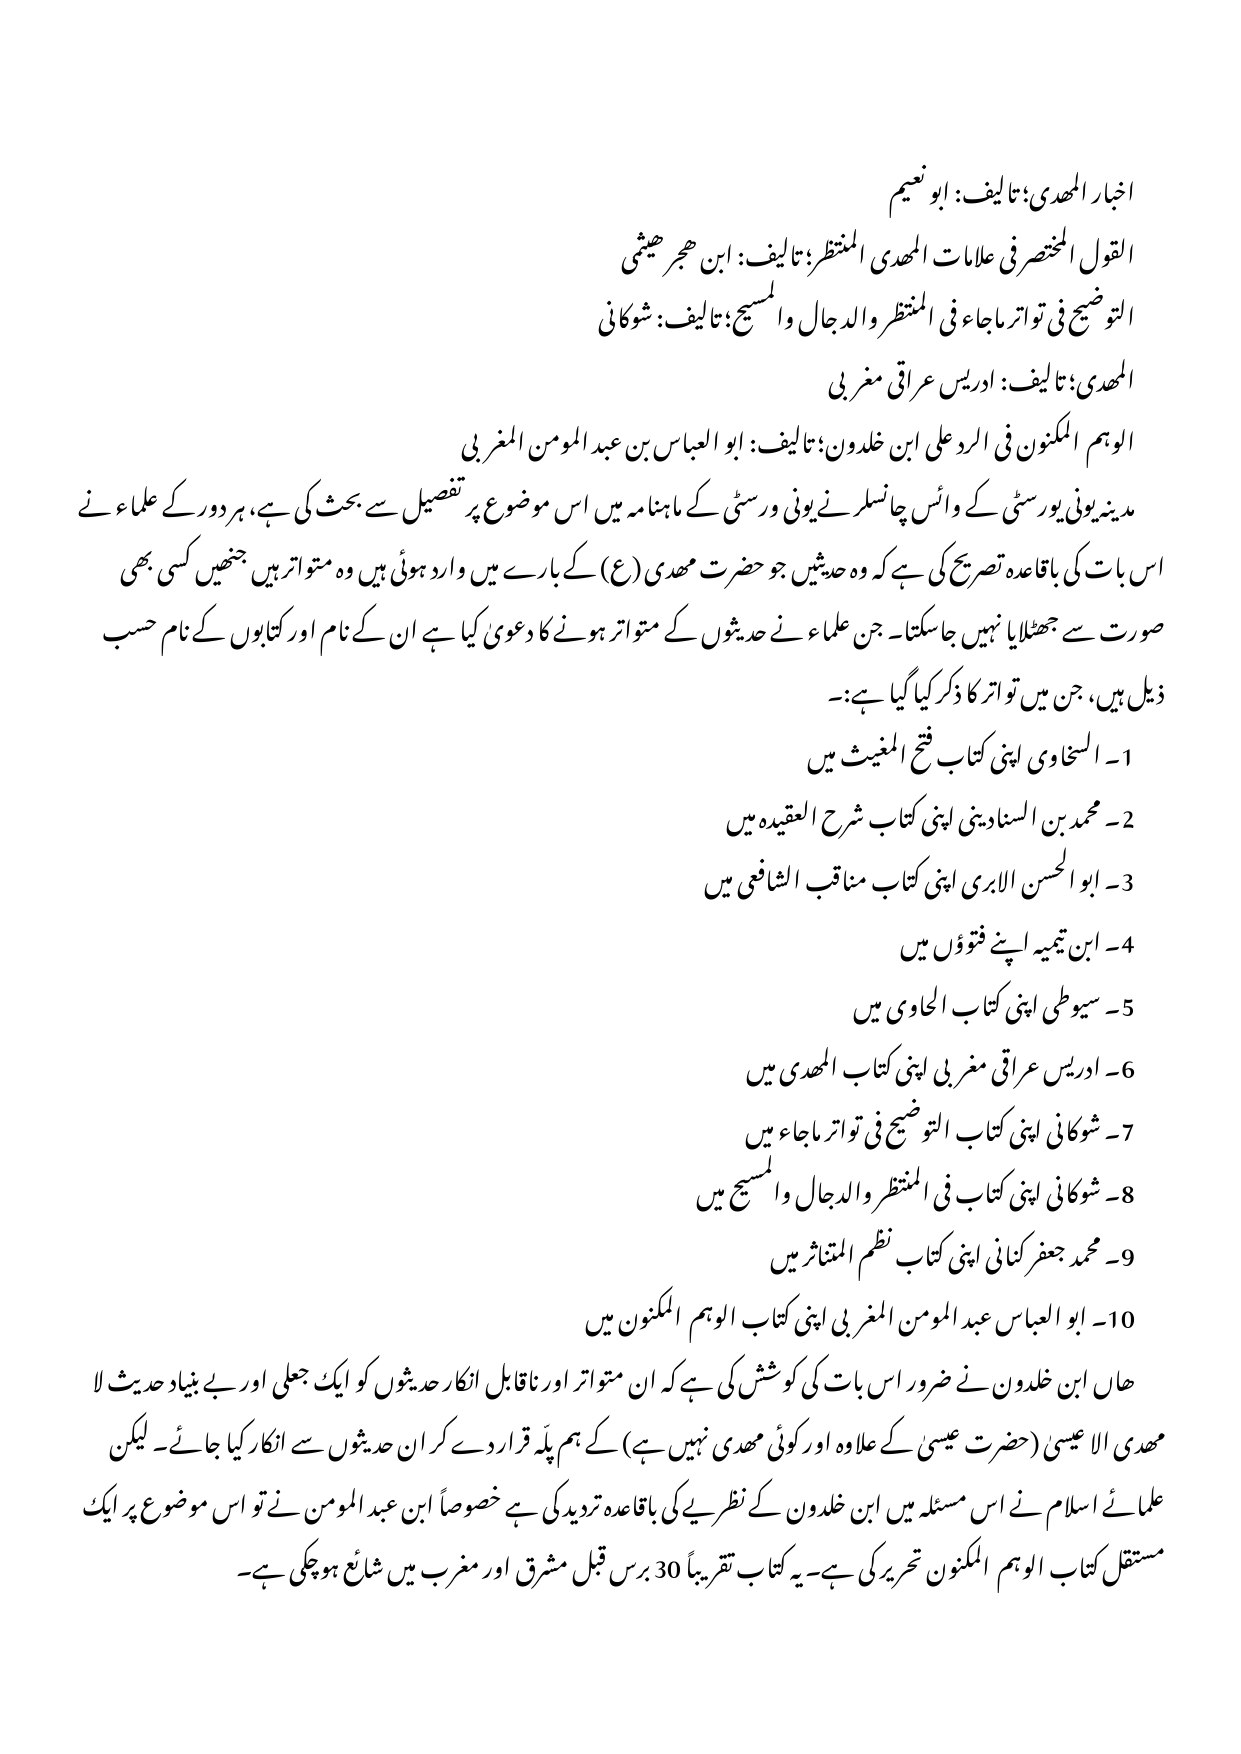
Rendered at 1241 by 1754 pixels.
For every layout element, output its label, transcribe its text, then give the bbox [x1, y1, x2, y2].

text 2۔ محمد بن السنادینی اپنی کتاب شرح العقیدہ میں [75, 781, 1165, 844]
text 4۔ ابن تیمیہ اپنے فتوؤں میں [75, 906, 1165, 969]
text القول المختصر فی علامات المھدی المنتظر؛ تالیف: ابن ھجر ھیثمی [75, 219, 1165, 281]
text 10۔ ابو العباس عبد المومن المغربی اپنی کتاب الوہم المکنون میں [75, 1281, 1165, 1344]
text مدینہ یونی یورسٹی کے وائس چانسلر نے یونی ورسٹی کے ماہنامہ میں اس موضوع پر تفصیل سے بحث کی ہے، ہر دور کے علماء نے اس بات کی باقاعدہ تصریح کی ہے کہ وہ حدیثیں جو حضرت مھدی (ع) کے بارے میں وارد ہوئی ہیں وہ متواتر ہیں جنھیں کسی بھی صورت سے جھٹلایا نہیں جاسکتا۔ جن علماء نے حدیثوں کے متواتر ہونے کا دعویٰ کیا ہے ان کے نام اور کتابوں کے نام حسب ذیل ہیں، جن میں تواتر کا ذکر کیا گیا ہے:۔ [75, 469, 1165, 719]
text 8۔ شوکانی اپنی کتاب فی المنتظر والدجال والمسیح میں [75, 1156, 1165, 1219]
text 3۔ ابو الحسن الابری اپنی کتاب مناقب الشافعی میں [75, 844, 1165, 906]
text 1۔ السخاوی اپنی کتاب فتح المغیث میں [75, 719, 1165, 781]
text المھدی؛ تالیف: ادریس عراقی مغربی [75, 344, 1165, 406]
text 9۔ محمد جعفر کنانی اپنی کتاب نظم المتناثر میں [75, 1219, 1165, 1281]
text 7۔ شوکانی اپنی کتاب التوضیح فی تواتر ماجاء میں [75, 1094, 1165, 1156]
text الوہم المکنون فی الرد علی ابن خلدون؛ تالیف: ابو العباس بن عبد المومن المغربی [75, 406, 1165, 469]
text 5۔ سیوطی اپنی کتاب الحاوی میں [75, 969, 1165, 1031]
text ھاں ابن خلدون نے ضرور اس بات کی کوشش کی ہے کہ ان متواتر اور ناقابل انکار حدیثوں کو ایک جعلی اور بے بنیاد حدیث لا مھدی الا عیسیٰ (حضرت عیسیٰ کے علاوہ اور کوئی مھدی نہیں ہے) کے ہم پلّہ قرار دے کر ان حدیثوں سے انکار کیا جائے۔ لیکن علمائے اسلام نے اس مسئلہ میں ابن خلدون کے نظریے کی باقاعدہ تردید کی ہے خصوصاً ابن عبد المومن نے تو اس موضوع پر ایک مستقل کتاب الوہم المکنون تحریر کی ہے۔ یہ کتاب تقریباً 30 برس قبل مشرق اور مغرب میں شائع ہوچکی ہے۔ [75, 1344, 1165, 1594]
text اخبار المھدی؛ تالیف: ابو نعیم [75, 156, 1165, 219]
text 6۔ ادریس عراقی مغربی اپنی کتاب المھدی میں [75, 1031, 1165, 1094]
text التوضیح فی تواتر ماجاء فی المنتظر والد جال والمسیح؛ تالیف: شوکانی [75, 281, 1165, 344]
